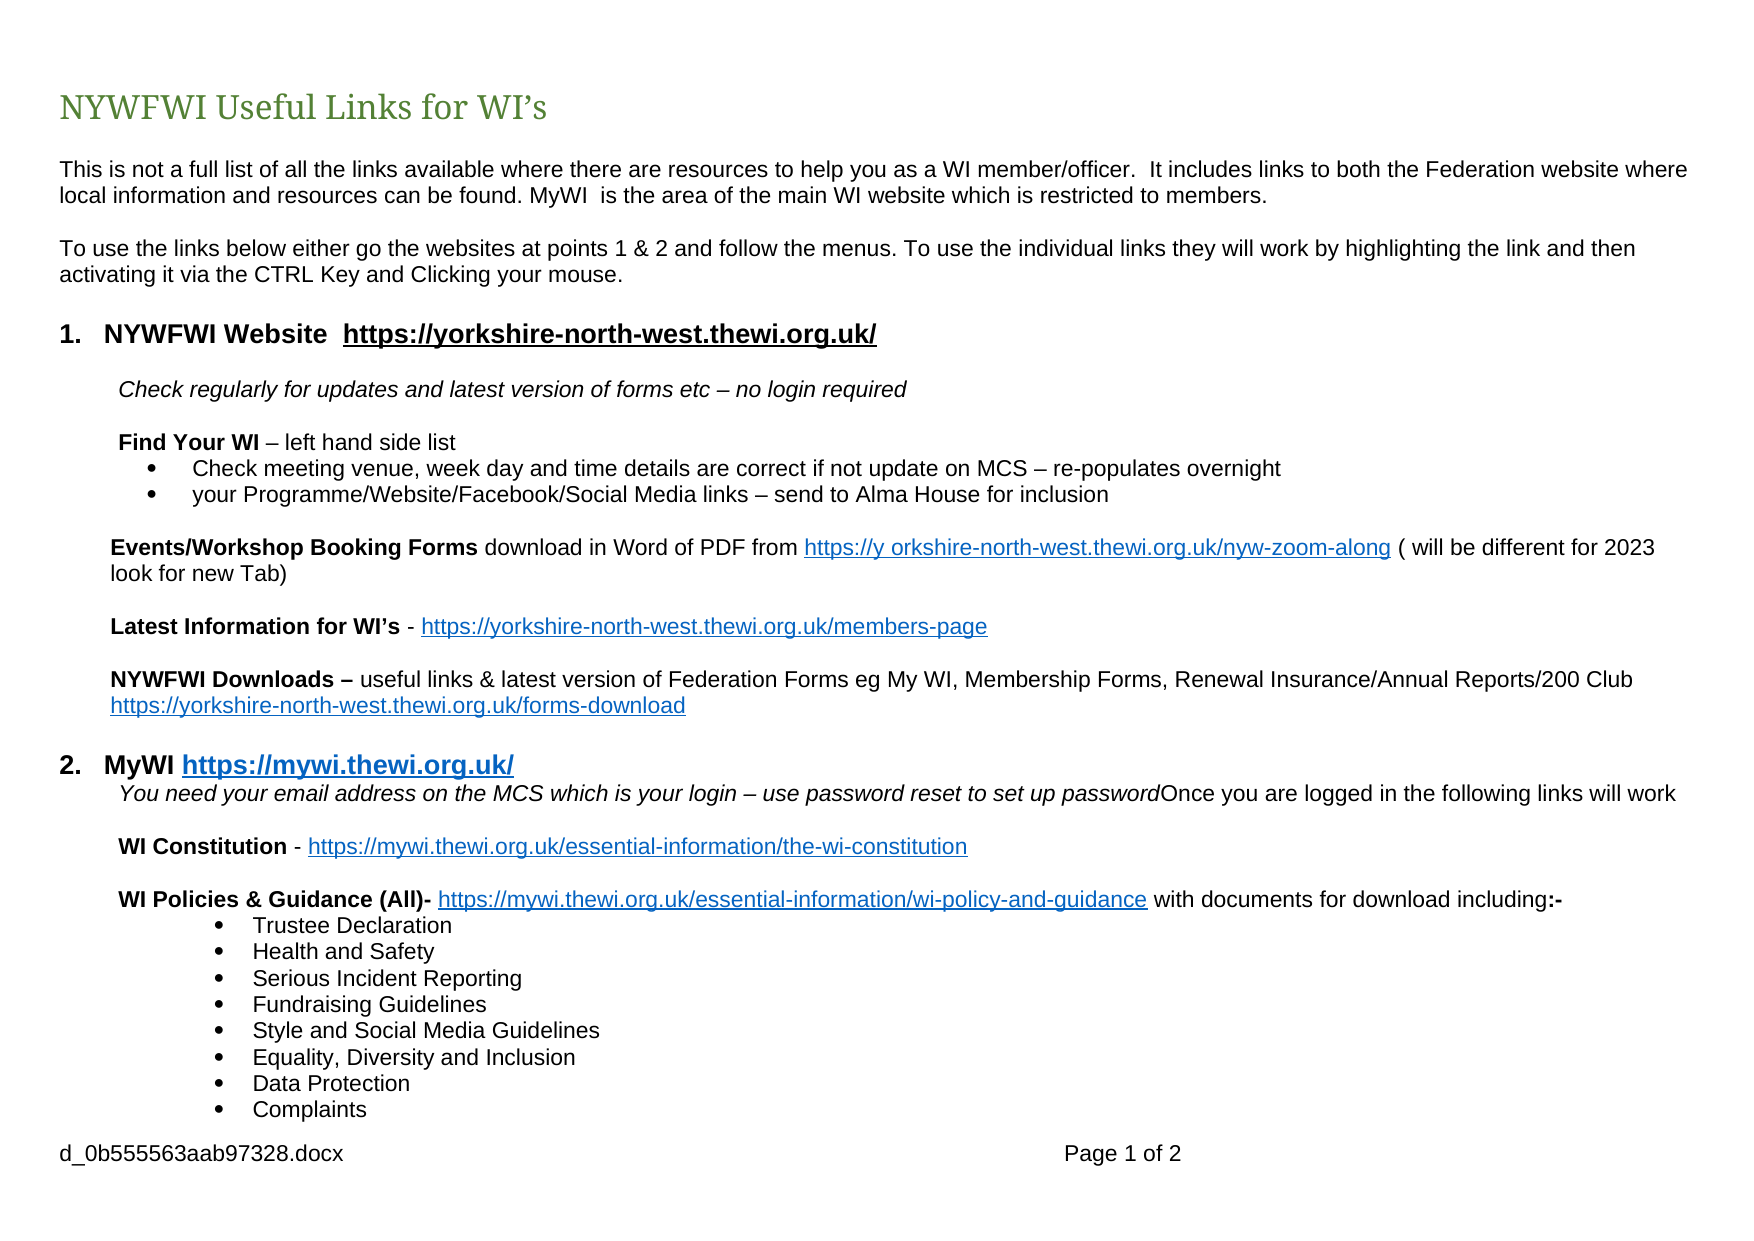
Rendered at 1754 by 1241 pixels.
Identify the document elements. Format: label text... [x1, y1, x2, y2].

list Complaints [215, 1096, 1695, 1123]
list Equality, Diversity and Inclusion [215, 1044, 1695, 1070]
subtitle NYWFWI Useful Links for WI’s [59, 84, 1695, 129]
subtitle NYWFWI Website https://yorkshire-north-west.thewi.org.uk/ [59, 318, 1695, 349]
text To use the links below either go the websites at points 1 & 2 and follow the menus. To use the individual links they will work by highlighting the link and then activating it via the CTRL Key and Clicking your mouse. [59, 235, 1695, 288]
list Fundraising Guidelines [215, 991, 1695, 1017]
text WI Constitution - https://mywi.thewi.org.uk/essential-information/the-wi-constitution [59, 833, 1695, 859]
list Trustee Declaration [215, 912, 1695, 938]
list Serious Incident Reporting [215, 964, 1695, 991]
text This is not a full list of all the links available where there are resources to help you as a WI member/officer. It includes links to both the Federation website where local information and resources can be found. MyWI is the area of the main WI website which is restricted to members. [59, 156, 1695, 208]
list Check meeting venue, week day and time details are correct if not update on MCS – re-populates overnight [148, 455, 1695, 481]
text Latest Information for WI’s - https://yorkshire-north-west.thewi.org.uk/members-page [110, 613, 1695, 639]
list Data Protection [215, 1070, 1695, 1096]
text Events/Workshop Booking Forms download in Word of PDF from https://y orkshire-north-west.thewi.org.uk/nyw-zoom-along ( will be different for 2023 look for new Tab) [110, 534, 1695, 587]
subtitle MyWI https://mywi.thewi.org.uk/ [59, 749, 1695, 780]
text Find Your WI – left hand side list [59, 428, 1695, 455]
text Check regularly for updates and latest version of forms etc – no login required [59, 376, 1695, 402]
list Health and Safety [215, 938, 1695, 964]
text WI Policies & Guidance (All)- https://mywi.thewi.org.uk/essential-information/wi-policy-and-guidance with documents for download including:- [118, 886, 1695, 912]
text NYWFWI Downloads – useful links & latest version of Federation Forms eg My WI, Membership Forms, Renewal Insurance/Annual Reports/200 Club https://yorkshire-north-west.thewi.org.uk/forms-download [110, 666, 1695, 718]
list your Programme/Website/Facebook/Social Media links – send to Alma House for inclusion [148, 481, 1695, 507]
text You need your email address on the MCS which is your login – use password reset to set up passwordOnce you are logged in the following links will work [59, 780, 1695, 806]
list Style and Social Media Guidelines [215, 1017, 1695, 1044]
